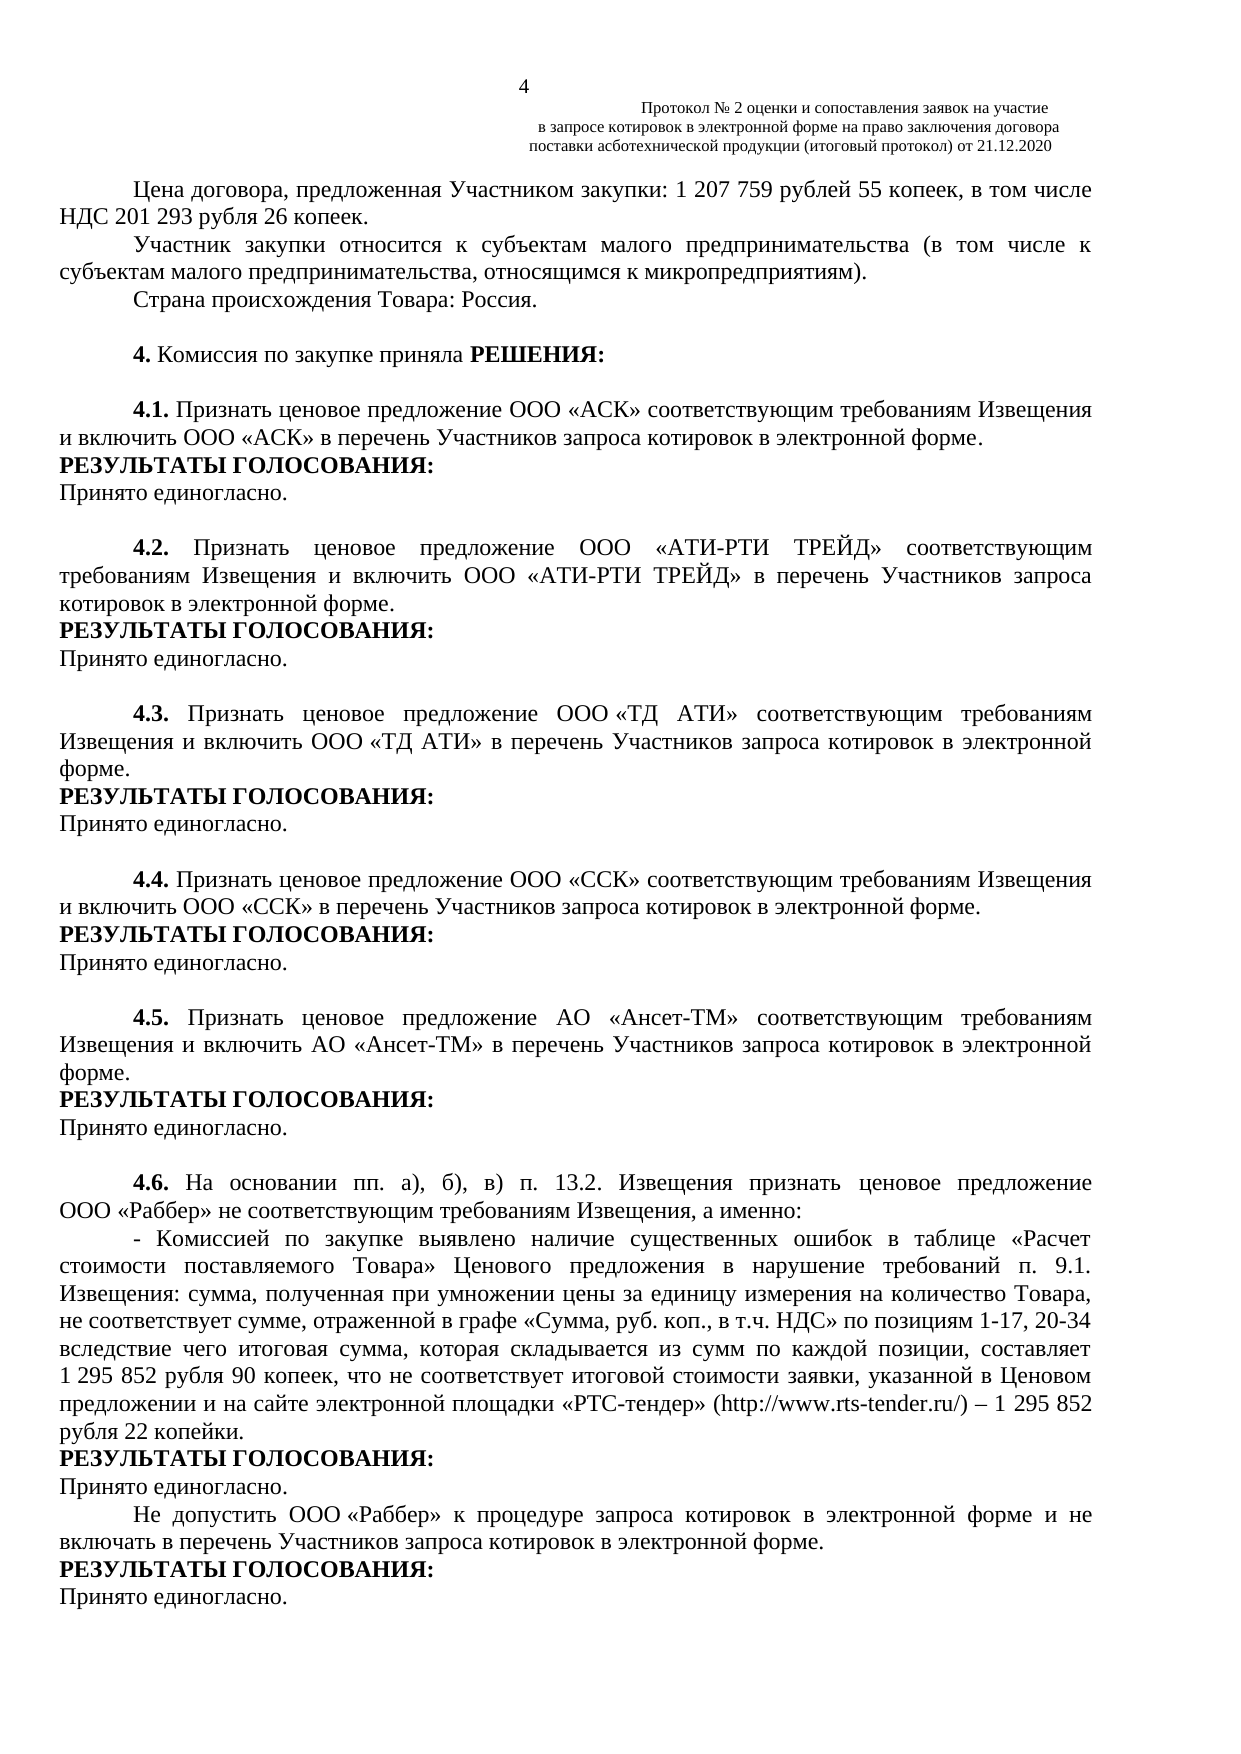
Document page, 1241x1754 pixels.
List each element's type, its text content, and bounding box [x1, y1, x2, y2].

text РЕЗУЛЬТАТЫ ГОЛОСОВАНИЯ: [59, 616, 1092, 644]
text Принято единогласно. [59, 1472, 1092, 1499]
text 4. Комиссия по закупке приняла РЕШЕНИЯ: [59, 340, 1092, 368]
text Принято единогласно. [59, 809, 1092, 837]
text 4.1. Признать ценовое предложение ООО «АСК» соответствующим требованиям Извещения и включить ООО «АСК» в перечень Участников запроса котировок в электронной форме. [59, 395, 1092, 451]
text Страна происхождения Товара: Россия. [59, 285, 1092, 313]
text - Комиссией по закупке выявлено наличие существенных ошибок в таблице «Расчет стоимости поставляемого Товара» Ценового предложения в нарушение требований п. 9.1. Извещения: сумма, полученная при умножении цены за единицу измерения на количество Товара, не соответствует сумме, отраженной в графе «Сумма, руб. коп., в т.ч. НДС» по позициям 1-17, 20-34 вследствие чего итоговая сумма, которая складывается из сумм по каждой позиции, составляет 1 295 852 рубля 90 копеек, что не соответствует итоговой стоимости заявки, указанной в Ценовом предложении и на сайте электронной площадки «РТС-тендер» (http://www.rts-tender.ru/) – 1 295 852 рубля 22 копейки. [59, 1223, 1092, 1444]
text Принято единогласно. [59, 644, 1092, 671]
text РЕЗУЛЬТАТЫ ГОЛОСОВАНИЯ: [59, 1555, 1092, 1582]
text РЕЗУЛЬТАТЫ ГОЛОСОВАНИЯ: [59, 451, 1092, 478]
subtitle Цена договора, предложенная Участником закупки: 1 207 759 рублей 55 копеек, в том числе НДС 201 293 рубля 26 копеек. [59, 174, 1092, 230]
text РЕЗУЛЬТАТЫ ГОЛОСОВАНИЯ: [59, 782, 1092, 809]
text Не допустить ООО «Раббер» к процедуре запроса котировок в электронной форме и не включать в перечень Участников запроса котировок в электронной форме. [59, 1499, 1092, 1555]
text 4.4. Признать ценовое предложение ООО «ССК» соответствующим требованиям Извещения и включить ООО «ССК» в перечень Участников запроса котировок в электронной форме. [59, 865, 1092, 920]
text 4.6. На основании пп. а), б), в) п. 13.2. Извещения признать ценовое предложение ООО «Раббер» не соответствующим требованиям Извещения, а именно: [59, 1168, 1092, 1223]
text Принято единогласно. [59, 1113, 1092, 1141]
text Участник закупки относится к субъектам малого предпринимательства (в том числе к субъектам малого предпринимательства, относящимся к микропредприятиям). [59, 230, 1092, 285]
text 4.3. Признать ценовое предложение ООО «ТД АТИ» соответствующим требованиям Извещения и включить ООО «ТД АТИ» в перечень Участников запроса котировок в электронной форме. [59, 699, 1092, 782]
text РЕЗУЛЬТАТЫ ГОЛОСОВАНИЯ: [59, 1086, 1092, 1113]
text РЕЗУЛЬТАТЫ ГОЛОСОВАНИЯ: [59, 1444, 1092, 1472]
text Принято единогласно. [59, 1582, 1092, 1610]
text Принято единогласно. [59, 478, 1092, 506]
text Принято единогласно. [59, 947, 1092, 975]
text РЕЗУЛЬТАТЫ ГОЛОСОВАНИЯ: [59, 920, 1092, 947]
text 4.2. Признать ценовое предложение ООО «АТИ-РТИ ТРЕЙД» соответствующим требованиям Извещения и включить ООО «АТИ-РТИ ТРЕЙД» в перечень Участников запроса котировок в электронной форме. [59, 533, 1092, 616]
text 4.5. Признать ценовое предложение АО «Ансет-ТМ» соответствующим требованиям Извещения и включить АО «Ансет-ТМ» в перечень Участников запроса котировок в электронной форме. [59, 1003, 1092, 1086]
